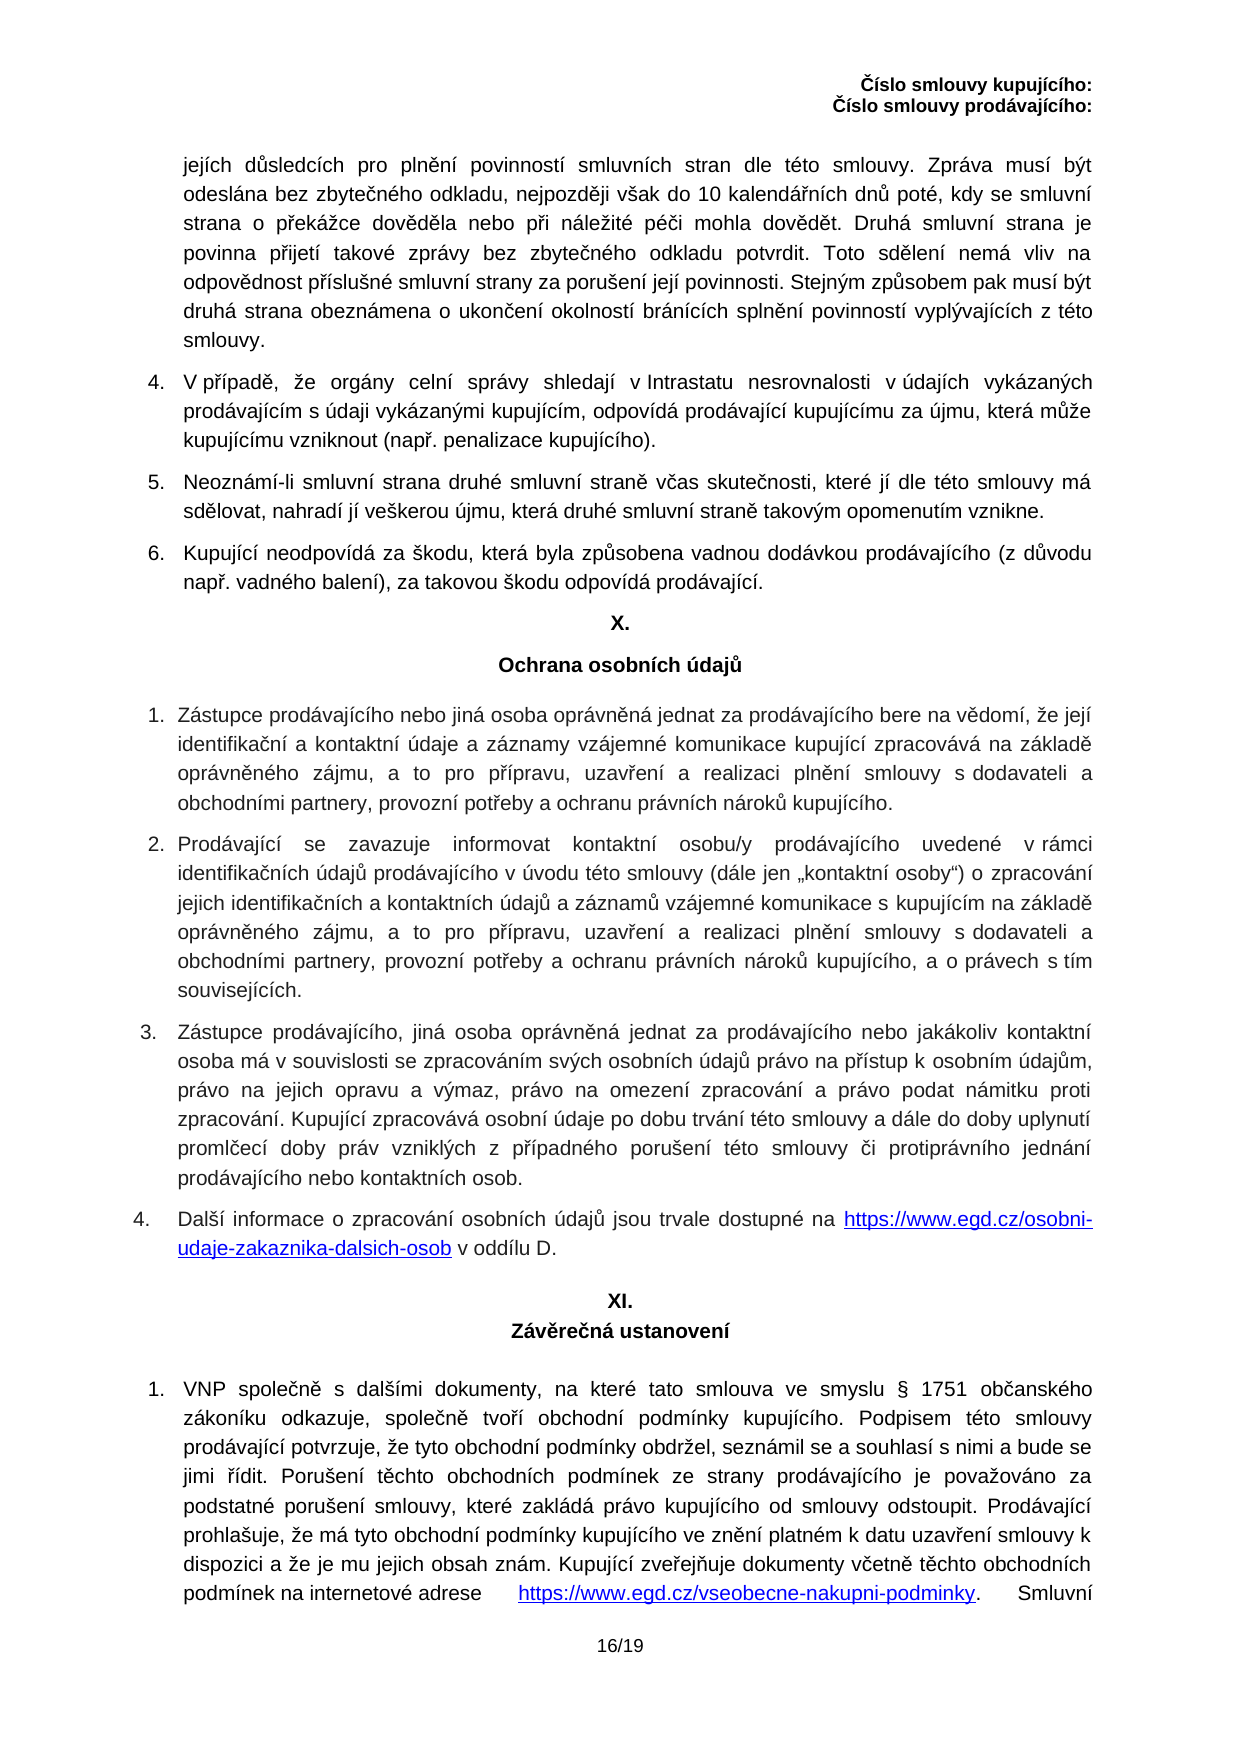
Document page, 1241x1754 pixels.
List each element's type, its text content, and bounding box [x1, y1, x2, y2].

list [148, 148, 1093, 352]
title Prodávající se zavazuje informovat kontaktní osobu/y prodávajícího uvedené v rámci identifikačních údajů prodávajícího v úvodu této smlouvy (dále jen „kontaktní osoby“) o zpracování jejich identifikačních a kontaktních údajů a záznamů vzájemné komunikace s kupujícím na základě oprávněného zájmu, a to pro přípravu, uzavření a realizaci plnění smlouvy s dodavateli a obchodními partnery, provozní potřeby a ochranu právních nároků kupujícího, a o právech s tím souvisejících. [148, 827, 1093, 1002]
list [148, 1372, 1093, 1605]
title Zástupce prodávajícího nebo jiná osoba oprávněná jednat za prodávajícího bere na vědomí, že její identifikační a kontaktní údaje a záznamy vzájemné komunikace kupující zpracovává na základě oprávněného zájmu, a to pro přípravu, uzavření a realizaci plnění smlouvy s dodavateli a obchodními partnery, provozní potřeby a ochranu právních nároků kupujícího. [148, 698, 1093, 814]
list V případě, že orgány celní správy shledají v Intrastatu nesrovnalosti v údajích vykázaných prodávajícím s údaji vykázanými kupujícím, odpovídá prodávající kupujícímu za újmu, která může kupujícímu vzniknout (např. penalizace kupujícího). [148, 364, 1093, 452]
text XI. [148, 1284, 1093, 1313]
text Závěrečná ustanovení [148, 1313, 1093, 1342]
list Neoznámí-li smluvní strana druhé smluvní straně včas skutečnosti, které jí dle této smlouvy má sdělovat, nahradí jí veškerou újmu, která druhé smluvní straně takovým opomenutím vznikne. [148, 464, 1093, 523]
list Další informace o zpracování osobních údajů jsou trvale dostupné na https://www.egd.cz/osobni-udaje-zakaznika-dalsich-osob v oddílu D. [133, 1202, 1093, 1260]
title Zástupce prodávajícího, jiná osoba oprávněná jednat za prodávajícího nebo jakákoliv kontaktní osoba má v souvislosti se zpracováním svých osobních údajů právo na přístup k osobním údajům, právo na jejich opravu a výmaz, právo na omezení zpracování a právo podat námitku proti zpracování. Kupující zpracovává osobní údaje po dobu trvání této smlouvy a dále do doby uplynutí promlčecí doby práv vzniklých z případného porušení této smlouvy či protiprávního jednání prodávajícího nebo kontaktních osob. [140, 1014, 1093, 1189]
list Kupující neodpovídá za škodu, která byla způsobena vadnou dodávkou prodávajícího (z důvodu např. vadného balení), za takovou škodu odpovídá prodávající. [148, 535, 1093, 593]
text X. [148, 606, 1093, 635]
text Ochrana osobních údajů [148, 648, 1093, 677]
